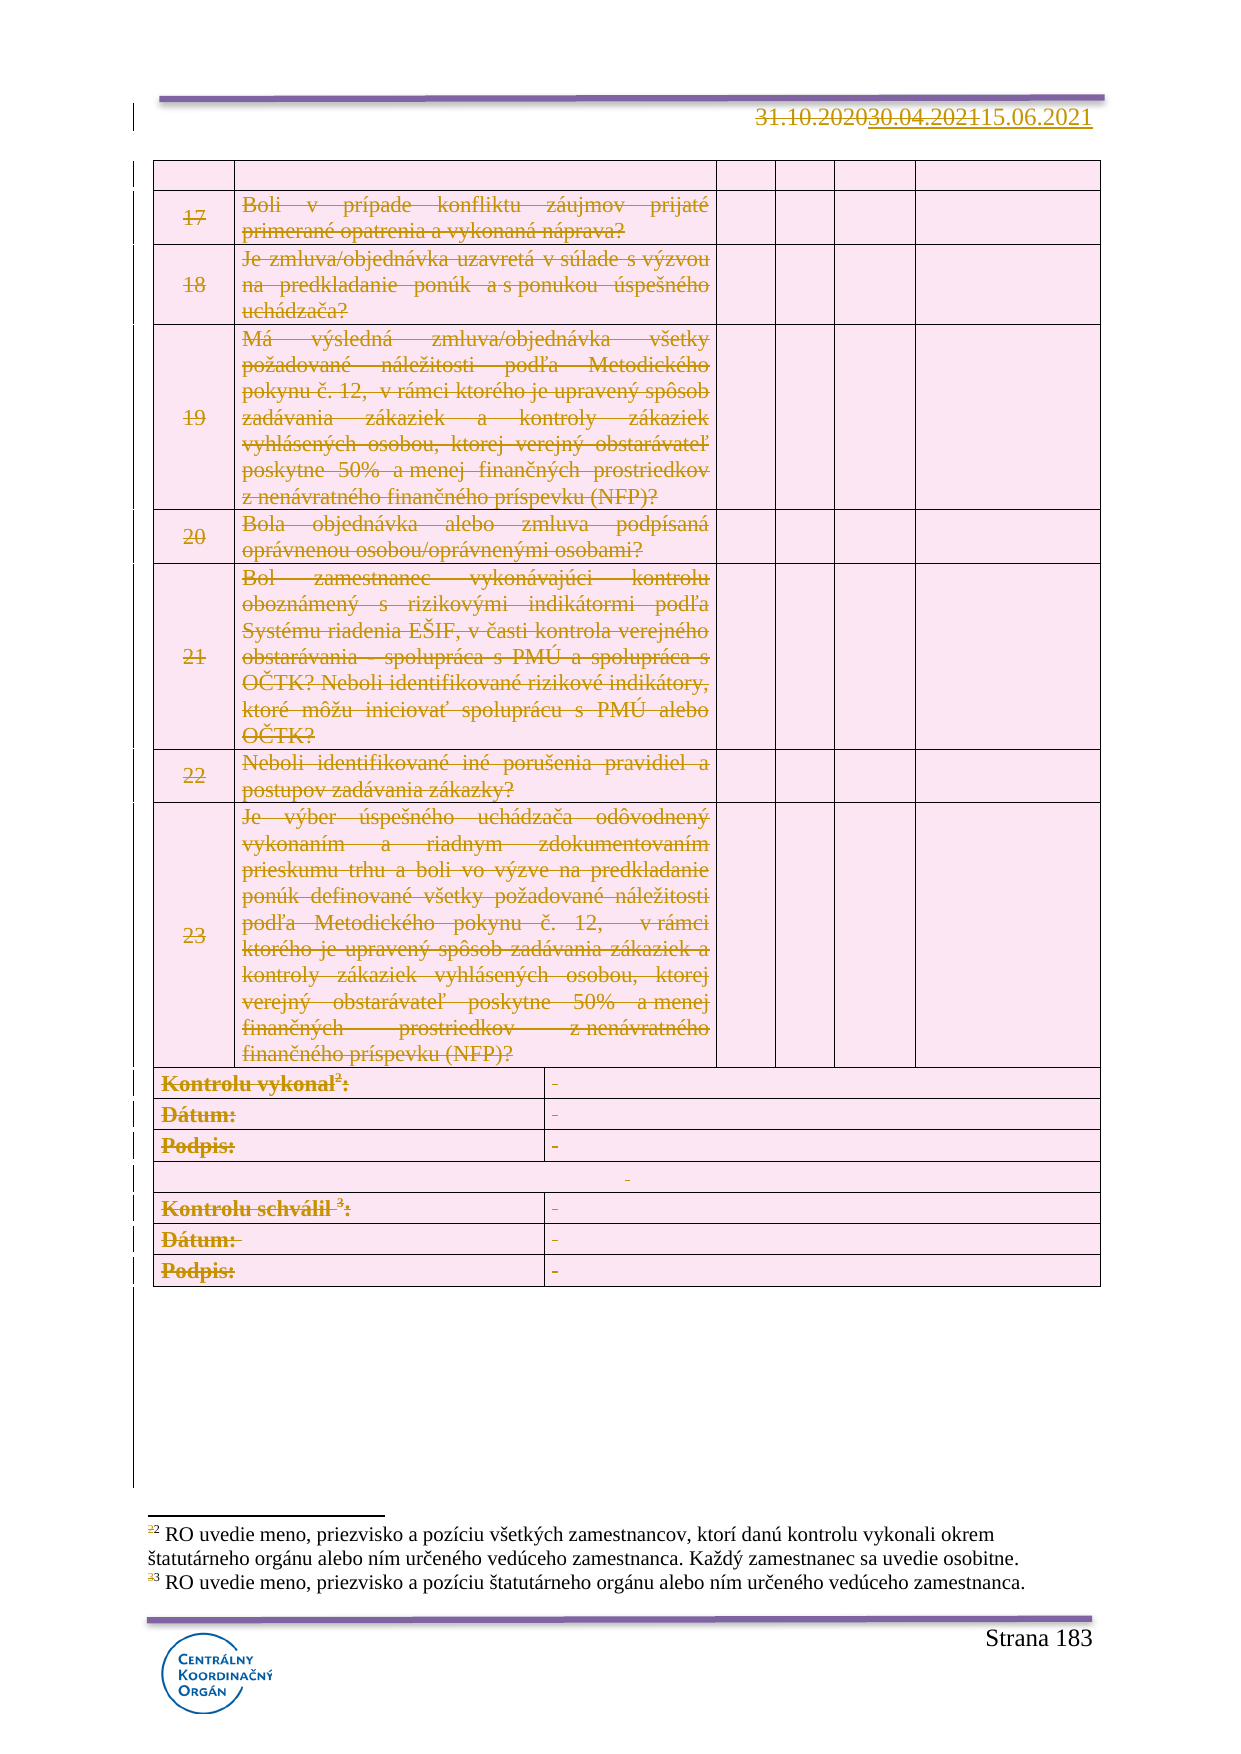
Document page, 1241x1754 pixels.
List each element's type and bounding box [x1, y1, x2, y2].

picture [159, 1631, 272, 1713]
